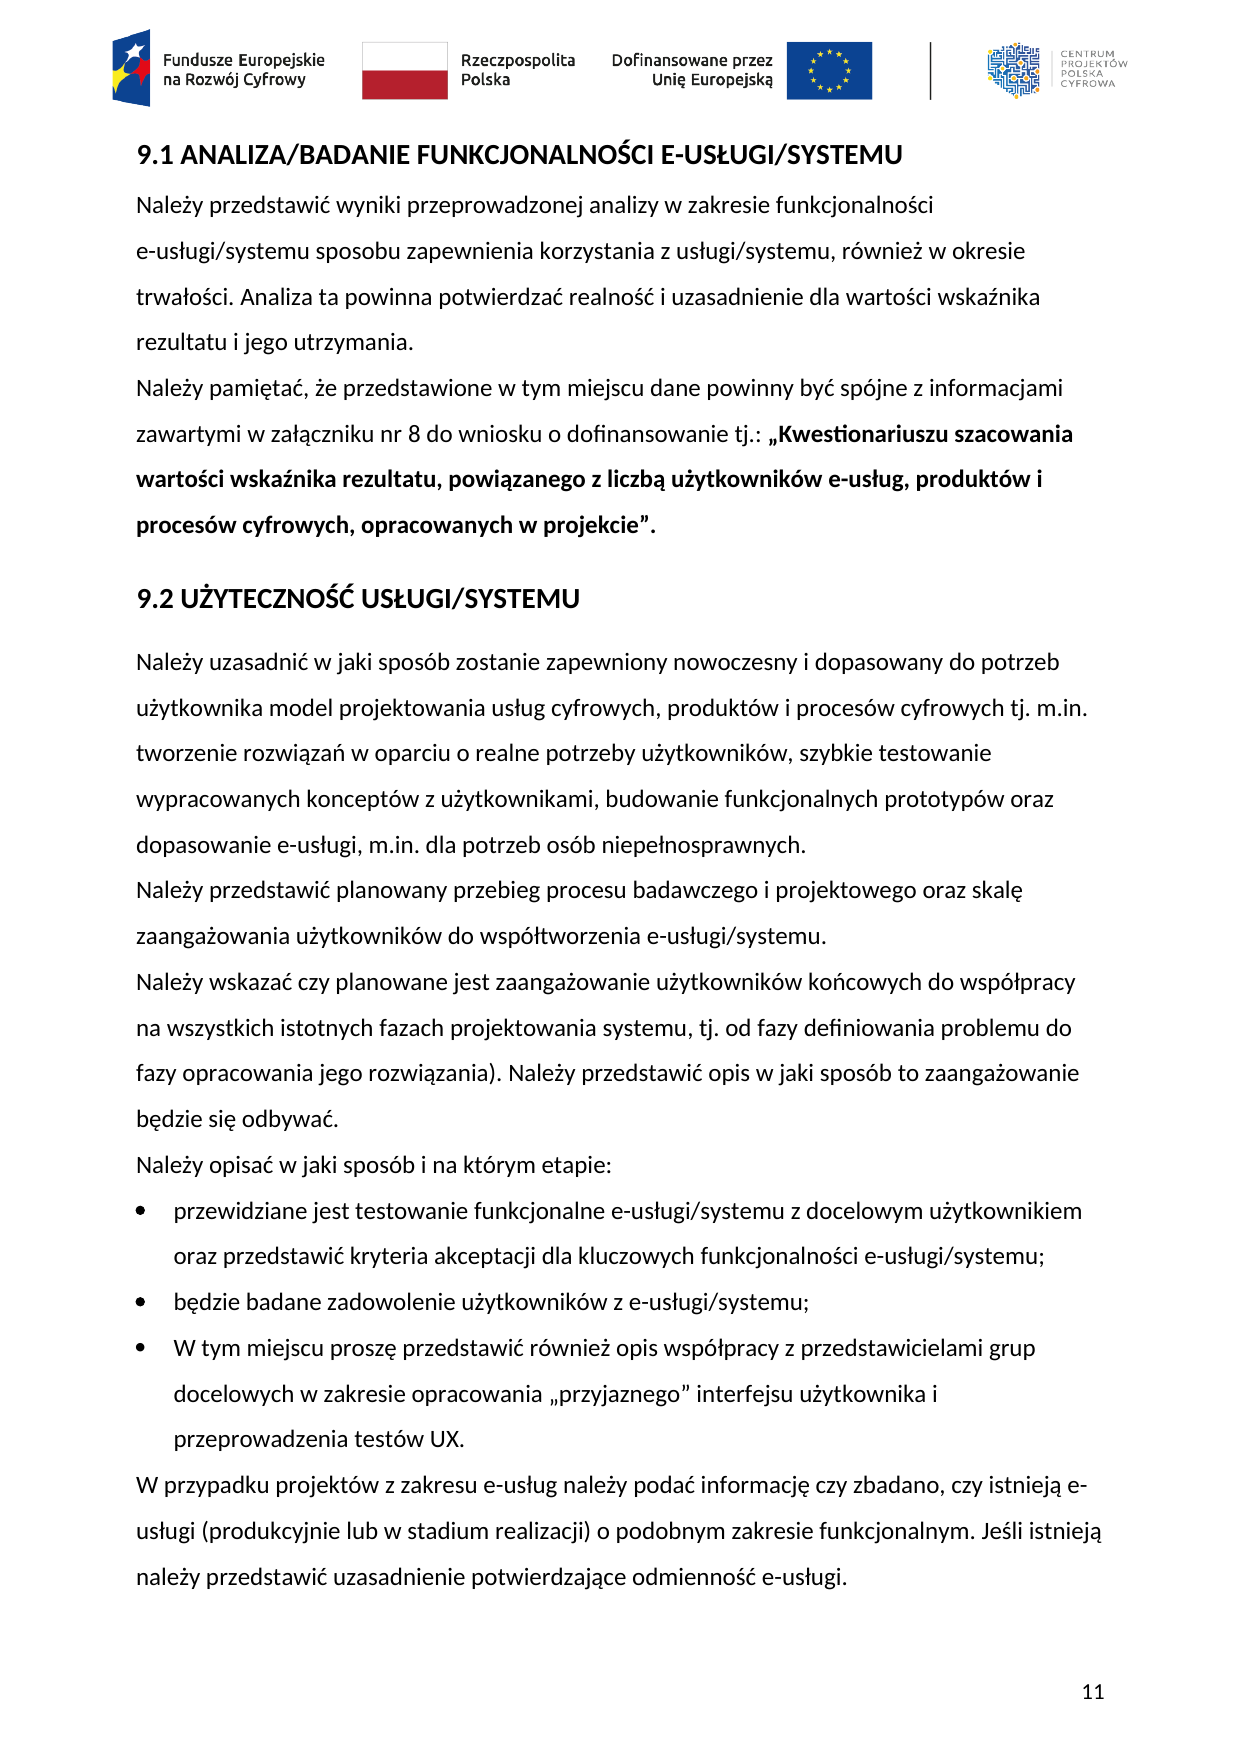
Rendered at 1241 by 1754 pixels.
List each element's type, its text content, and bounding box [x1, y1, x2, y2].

list będzie badane zadowolenie użytkowników z e-usługi/systemu; [136, 1286, 1104, 1317]
picture [112, 29, 1128, 107]
text Należy opisać w jaki sposób i na którym etapie: [136, 1149, 1104, 1179]
subtitle UŻYTECZNOŚĆ USŁUGI/SYSTEMU [136, 580, 1104, 616]
text Należy uzasadnić w jaki sposób zostanie zapewniony nowoczesny i dopasowany do potrzeb użytkownika model projektowania usług cyfrowych, produktów i procesów cyfrowych tj. m.in. tworzenie rozwiązań w oparciu o realne potrzeby użytkowników, szybkie testowanie wypracowanych konceptów z użytkownikami, budowanie funkcjonalnych prototypów oraz dopasowanie e-usługi, m.in. dla potrzeb osób niepełnosprawnych. [136, 646, 1104, 859]
text Należy przedstawić wyniki przeprowadzonej analizy w zakresie funkcjonalności e-usługi/systemu sposobu zapewnienia korzystania z usługi/systemu, również w okresie trwałości. Analiza ta powinna potwierdzać realność i uzasadnienie dla wartości wskaźnika rezultatu i jego utrzymania. [136, 189, 1104, 357]
text W przypadku projektów z zakresu e-usług należy podać informację czy zbadano, czy istnieją e-usługi (produkcyjnie lub w stadium realizacji) o podobnym zakresie funkcjonalnym. Jeśli istnieją należy przedstawić uzasadnienie potwierdzające odmienność e-usługi. [136, 1469, 1104, 1591]
text Należy pamiętać, że przedstawione w tym miejscu dane powinny być spójne z informacjami zawartymi w załączniku nr 8 do wniosku o dofinansowanie tj.: „Kwestionariuszu szacowania wartości wskaźnika rezultatu, powiązanego z liczbą użytkowników e-usług, produktów i procesów cyfrowych, opracowanych w projekcie”. [136, 372, 1104, 540]
text Należy wskazać czy planowane jest zaangażowanie użytkowników końcowych do współpracy na wszystkich istotnych fazach projektowania systemu, tj. od fazy definiowania problemu do fazy opracowania jego rozwiązania). Należy przedstawić opis w jaki sposób to zaangażowanie będzie się odbywać. [136, 966, 1104, 1134]
list przewidziane jest testowanie funkcjonalne e-usługi/systemu z docelowym użytkownikiem oraz przedstawić kryteria akceptacji dla kluczowych funkcjonalności e-usługi/systemu; [136, 1195, 1104, 1271]
subtitle ANALIZA/BADANIE FUNKCJONALNOŚCI E-USŁUGI/SYSTEMU [136, 136, 1104, 171]
list W tym miejscu proszę przedstawić również opis współpracy z przedstawicielami grup docelowych w zakresie opracowania „przyjaznego” interfejsu użytkownika i przeprowadzenia testów UX. [136, 1332, 1104, 1454]
text Należy przedstawić planowany przebieg procesu badawczego i projektowego oraz skalę zaangażowania użytkowników do współtworzenia e-usługi/systemu. [136, 875, 1104, 951]
